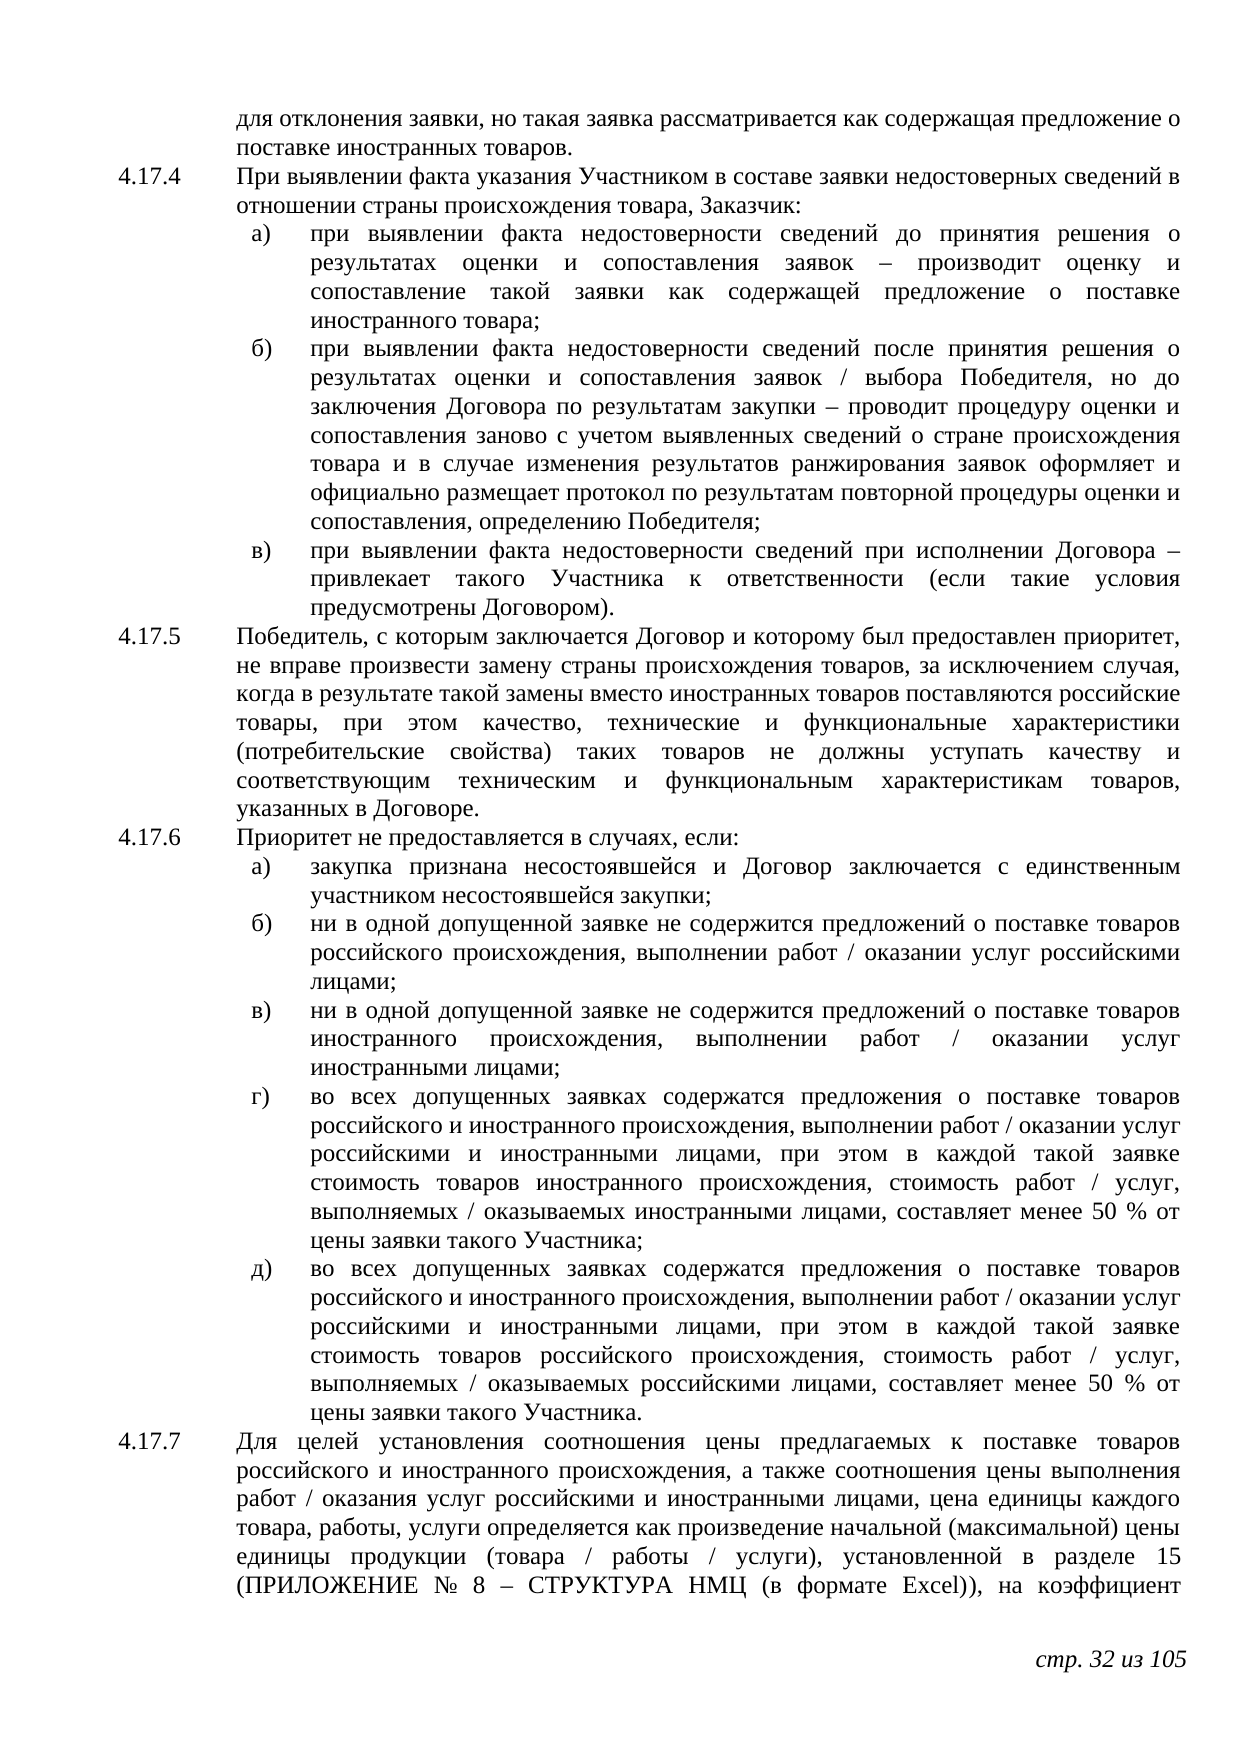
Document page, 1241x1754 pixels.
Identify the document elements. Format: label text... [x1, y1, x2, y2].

text При выявлении факта указания Участником в составе заявки недостоверных сведений в отношении страны происхождения товара, Заказчик: [118, 161, 1181, 218]
text закупка признана несостоявшейся и Договор заключается с единственным участником несостоявшейся закупки; [251, 851, 1181, 908]
text при выявлении факта недостоверности сведений при исполнении Договора – привлекает такого Участника к ответственности (если такие условия предусмотрены Договором). [251, 535, 1181, 621]
text во всех допущенных заявках содержатся предложения о поставке товаров российского и иностранного происхождения, выполнении работ / оказании услуг российскими и иностранными лицами, при этом в каждой такой заявке стоимость товаров иностранного происхождения, стоимость работ / услуг, выполняемых / оказываемых иностранными лицами, составляет менее 50 % от цены заявки такого Участника; [251, 1081, 1181, 1253]
text ни в одной допущенной заявке не содержится предложений о поставке товаров иностранного происхождения, выполнении работ / оказании услуг иностранными лицами; [251, 995, 1181, 1081]
text ни в одной допущенной заявке не содержится предложений о поставке товаров российского происхождения, выполнении работ / оказании услуг российскими лицами; [251, 908, 1181, 995]
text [118, 103, 1181, 161]
text Победитель, с которым заключается Договор и которому был предоставлен приоритет, не вправе произвести замену страны происхождения товаров, за исключением случая, когда в результате такой замены вместо иностранных товаров поставляются российские товары, при этом качество, технические и функциональные характеристики (потребительские свойства) таких товаров не должны уступать качеству и соответствующим техническим и функциональным характеристикам товаров, указанных в Договоре. [118, 621, 1181, 822]
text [118, 1426, 1181, 1598]
text при выявлении факта недостоверности сведений до принятия решения о результатах оценки и сопоставления заявок – производит оценку и сопоставление такой заявки как содержащей предложение о поставке иностранного товара; [251, 218, 1181, 333]
text Приоритет не предоставляется в случаях, если: [118, 822, 1181, 851]
text при выявлении факта недостоверности сведений после принятия решения о результатах оценки и сопоставления заявок / выбора Победителя, но до заключения Договора по результатам закупки – проводит процедуру оценки и сопоставления заново с учетом выявленных сведений о стране происхождения товара и в случае изменения результатов ранжирования заявок оформляет и официально размещает протокол по результатам повторной процедуры оценки и сопоставления, определению Победителя; [251, 333, 1181, 535]
text во всех допущенных заявках содержатся предложения о поставке товаров российского и иностранного происхождения, выполнении работ / оказании услуг российскими и иностранными лицами, при этом в каждой такой заявке стоимость товаров российского происхождения, стоимость работ / услуг, выполняемых / оказываемых российскими лицами, составляет менее 50 % от цены заявки такого Участника. [251, 1253, 1181, 1426]
